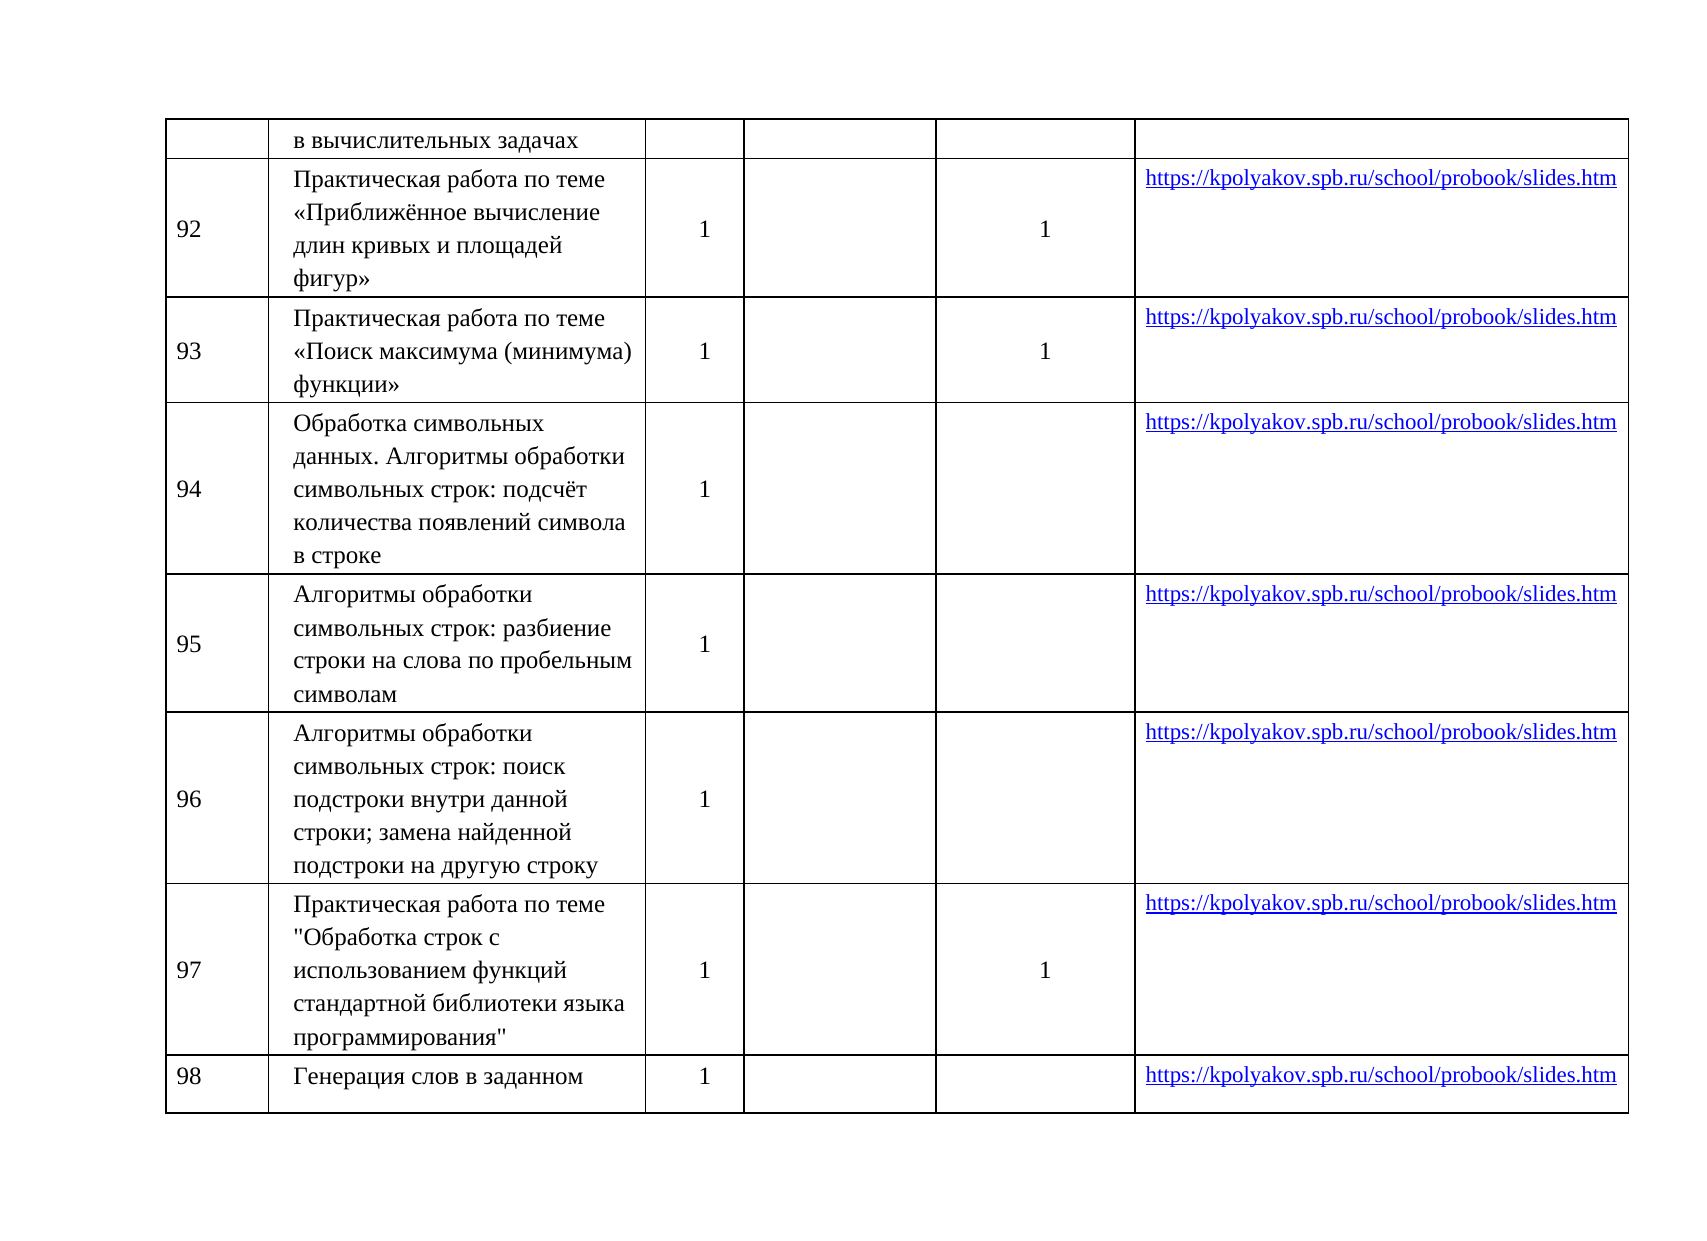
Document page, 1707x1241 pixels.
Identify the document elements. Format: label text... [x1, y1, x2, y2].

table_cell 1 [646, 1056, 743, 1112]
table_cell 1 [646, 403, 743, 573]
table_cell 93 [167, 298, 268, 401]
table_cell [745, 713, 935, 883]
table_cell 1 [646, 884, 743, 1054]
table_cell 1 [646, 713, 743, 883]
table_cell Практическая работа по теме «Приближённое вычисление длин кривых и площадей фигур» [269, 159, 645, 296]
table_cell https://kpolyakov.spb.ru/school/probook/slides.htm [1136, 298, 1628, 401]
table_cell https://kpolyakov.spb.ru/school/probook/slides.htm [1136, 713, 1628, 883]
table_cell 1 [646, 298, 743, 401]
table_cell [745, 120, 935, 157]
table_cell 98 [167, 1056, 268, 1112]
table_cell [745, 575, 935, 711]
table_cell 1 [937, 298, 1134, 401]
table_cell Обработка символьных данных. Алгоритмы обработки символьных строк: подсчёт количества появлений символа в строке [269, 403, 645, 573]
table_cell 1 [646, 120, 743, 157]
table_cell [1136, 1056, 1628, 1112]
table_cell Практическая работа по теме «Поиск максимума (минимума) функции» [269, 298, 645, 401]
table_cell [745, 298, 935, 401]
table_cell [937, 575, 1134, 711]
table_cell Практическая работа по теме "Обработка строк с использованием функций стандартной библиотеки языка программирования" [269, 884, 645, 1054]
table_cell 96 [167, 713, 268, 883]
table_cell 1 [937, 884, 1134, 1054]
table_cell Алгоритмы обработки символьных строк: разбиение строки на слова по пробельным символам [269, 575, 645, 711]
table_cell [269, 1056, 645, 1112]
table_cell Алгоритмы обработки символьных строк: поиск подстроки внутри данной строки; замена найденной подстроки на другую строку [269, 713, 645, 883]
table_cell https://kpolyakov.spb.ru/school/probook/slides.htm [1136, 403, 1628, 573]
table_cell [1136, 159, 1628, 296]
table_cell 91 [167, 120, 268, 157]
table_cell [745, 403, 935, 573]
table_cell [1136, 884, 1628, 1054]
table_cell 1 [646, 575, 743, 711]
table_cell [269, 120, 645, 157]
table_cell [937, 403, 1134, 573]
table_cell [937, 1056, 1134, 1112]
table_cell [1136, 120, 1628, 157]
table_cell 95 [167, 575, 268, 711]
table_cell 97 [167, 884, 268, 1054]
table_cell [745, 884, 935, 1054]
table_cell 1 [937, 159, 1134, 296]
table_cell https://kpolyakov.spb.ru/school/probook/slides.htm [1136, 575, 1628, 711]
table_cell 94 [167, 403, 268, 573]
table_cell [745, 159, 935, 296]
table_cell 1 [646, 159, 743, 296]
table_cell [745, 1056, 935, 1112]
table_cell [937, 713, 1134, 883]
table_cell [937, 120, 1134, 157]
table_cell 92 [167, 159, 268, 296]
